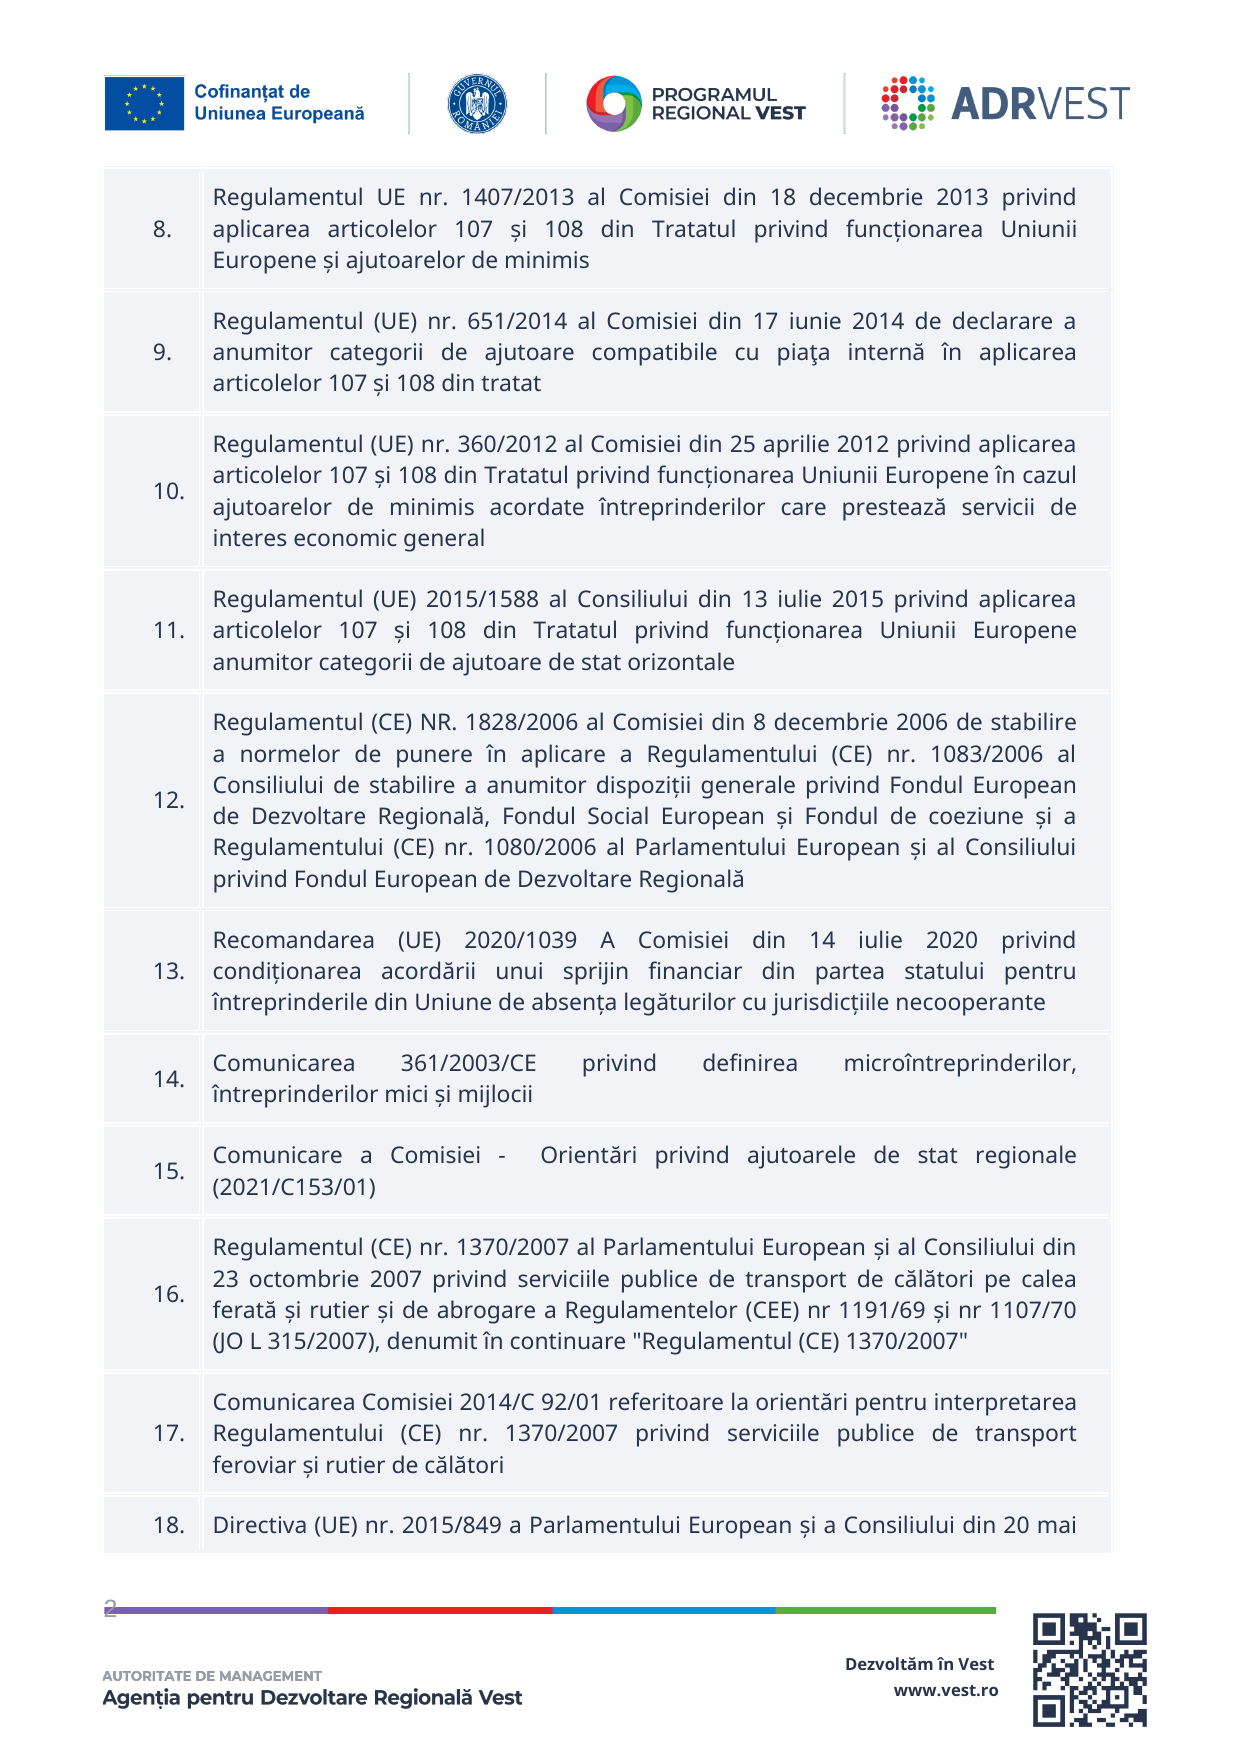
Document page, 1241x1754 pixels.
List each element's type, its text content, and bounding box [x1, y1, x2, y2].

table_cell [104, 169, 201, 288]
table_cell [104, 1035, 199, 1122]
table_cell [104, 416, 199, 566]
table_cell [104, 292, 199, 411]
table_cell Regulamentul UE nr. 1407/2013 al Comisiei din 18 decembrie 2013 privind aplicarea articolelor 107 și 108 din Tratatul privind funcționarea Uniunii Europene și ajutoarelor de minimis [201, 166, 1114, 288]
table_cell Recomandarea (UE) 2020/1039 A Comisiei din 14 iulie 2020 privind condiționarea acordării unui sprijin financiar din partea statului pentru întreprinderile din Uniune de absența legăturilor cu jurisdicțiile necooperante [201, 906, 1114, 1030]
table_cell [104, 571, 199, 689]
picture [1025, 1605, 1156, 1736]
table_cell Regulamentul (UE) 2015/1588 al Consiliului din 13 iulie 2015 privind aplicarea articolelor 107 și 108 din Tratatul privind funcționarea Uniunii Europene anumitor categorii de ajutoare de stat orizontale [201, 566, 1114, 689]
table_cell Regulamentul (UE) nr. 651/2014 al Comisiei din 17 iunie 2014 de declarare a anumitor categorii de ajutoare compatibile cu piaţa internă în aplicarea articolelor 107 și 108 din tratat [201, 288, 1114, 411]
table_cell [104, 911, 199, 1030]
table_cell Regulamentul (CE) nr. 1370/2007 al Parlamentului European și al Consiliului din 23 octombrie 2007 privind serviciile publice de transport de călători pe calea ferată și rutier și de abrogare a Regulamentelor (CEE) nr 1191/69 și nr 1107/70 (JO L 315/2007), denumit în continuare "Regulamentul (CE) 1370/2007" [201, 1214, 1114, 1369]
table_cell Regulamentul (CE) NR. 1828/2006 al Comisiei din 8 decembrie 2006 de stabilire a normelor de punere în aplicare a Regulamentului (CE) nr. 1083/2006 al Consiliului de stabilire a anumitor dispoziții generale privind Fondul European de Dezvoltare Regională, Fondul Social European și Fondul de coeziune și a Regulamentului (CE) nr. 1080/2006 al Parlamentului European și al Consiliului privind Fondul European de Dezvoltare Regională [201, 689, 1114, 906]
table_cell [104, 1219, 199, 1369]
table_cell Comunicare a Comisiei - Orientări privind ajutoarele de stat regionale (2021/C153/01) [201, 1122, 1114, 1214]
table_cell Regulamentul (UE) nr. 360/2012 al Comisiei din 25 aprilie 2012 privind aplicarea articolelor 107 și 108 din Tratatul privind funcționarea Uniunii Europene în cazul ajutoarelor de minimis acordate întreprinderilor care prestează servicii de interes economic general [201, 411, 1114, 566]
table_cell [104, 1127, 199, 1214]
picture [103, 73, 1131, 134]
table_cell [104, 694, 199, 906]
table_cell [104, 1497, 201, 1553]
table_cell [104, 1374, 199, 1492]
table_cell Comunicarea Comisiei 2014/C 92/01 referitoare la orientări pentru interpretarea Regulamentului (CE) nr. 1370/2007 privind serviciile publice de transport feroviar și rutier de călători [201, 1369, 1114, 1492]
table_cell Comunicarea 361/2003/CE privind definirea microîntreprinderilor, întreprinderilor mici și mijlocii [201, 1030, 1114, 1122]
